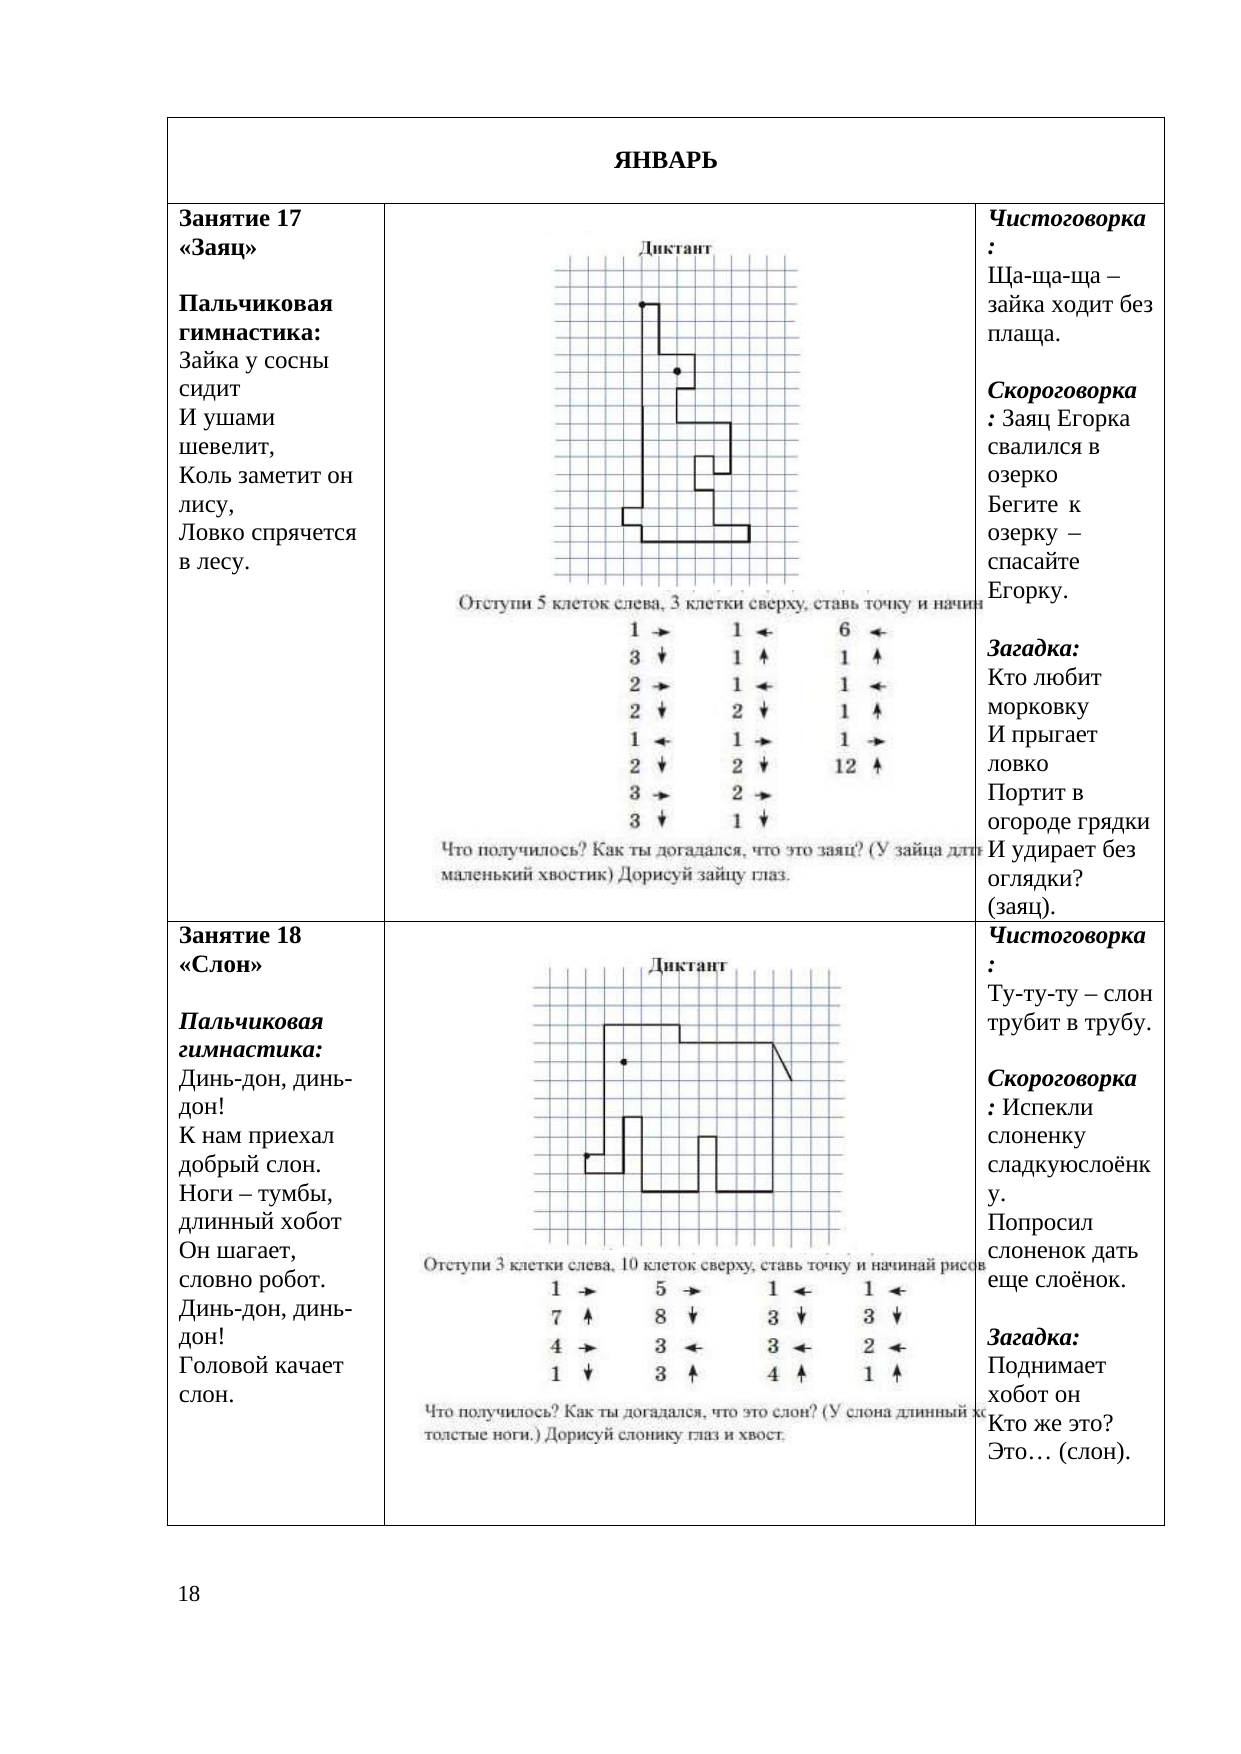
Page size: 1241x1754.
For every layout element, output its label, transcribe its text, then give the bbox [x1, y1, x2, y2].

table_cell [385, 204, 975, 921]
table_cell Чистоговорка : Ща-ща-ща – зайка ходит без плаща. Скороговорка: Заяц Егорка свалился в озерко Бегите к озерку – спасайте Егорку. [976, 204, 1164, 619]
table_cell Занятие 18 «Слон» Пальчиковая гимнастика: Динь-дон, динь- дон! К нам приехал добрый слон. Ноги – тумбы, длинный хобот Он шагает, словно робот. Динь-дон, динь- дон! Головой качает слон. [168, 922, 384, 1524]
picture [526, 949, 858, 1250]
table_cell Занятие 17 «Заяц» Пальчиковая гимнастика: Зайка у сосны сидит И ушами шевелит, Коль заметит он лису, Ловко спрячется в лесу. [168, 204, 384, 619]
picture [541, 231, 807, 588]
table_header ЯНВАРЬ [168, 118, 1164, 203]
table_cell [168, 619, 384, 921]
table_cell [385, 922, 975, 1524]
table_cell Загадка: Кто любит морковку И прыгает ловко Портит в огороде грядки И удирает без оглядки? (заяц). [976, 619, 1164, 921]
table_cell Чистоговорка : Ту-ту-ту – слон трубит в трубу. Скороговорка: Испекли слоненку сладкуюслоёнк у. Попросил слоненок дать еще слоёнок. Загадка: Поднимает хобот он Кто же это? Это… (слон). [976, 922, 1164, 1524]
